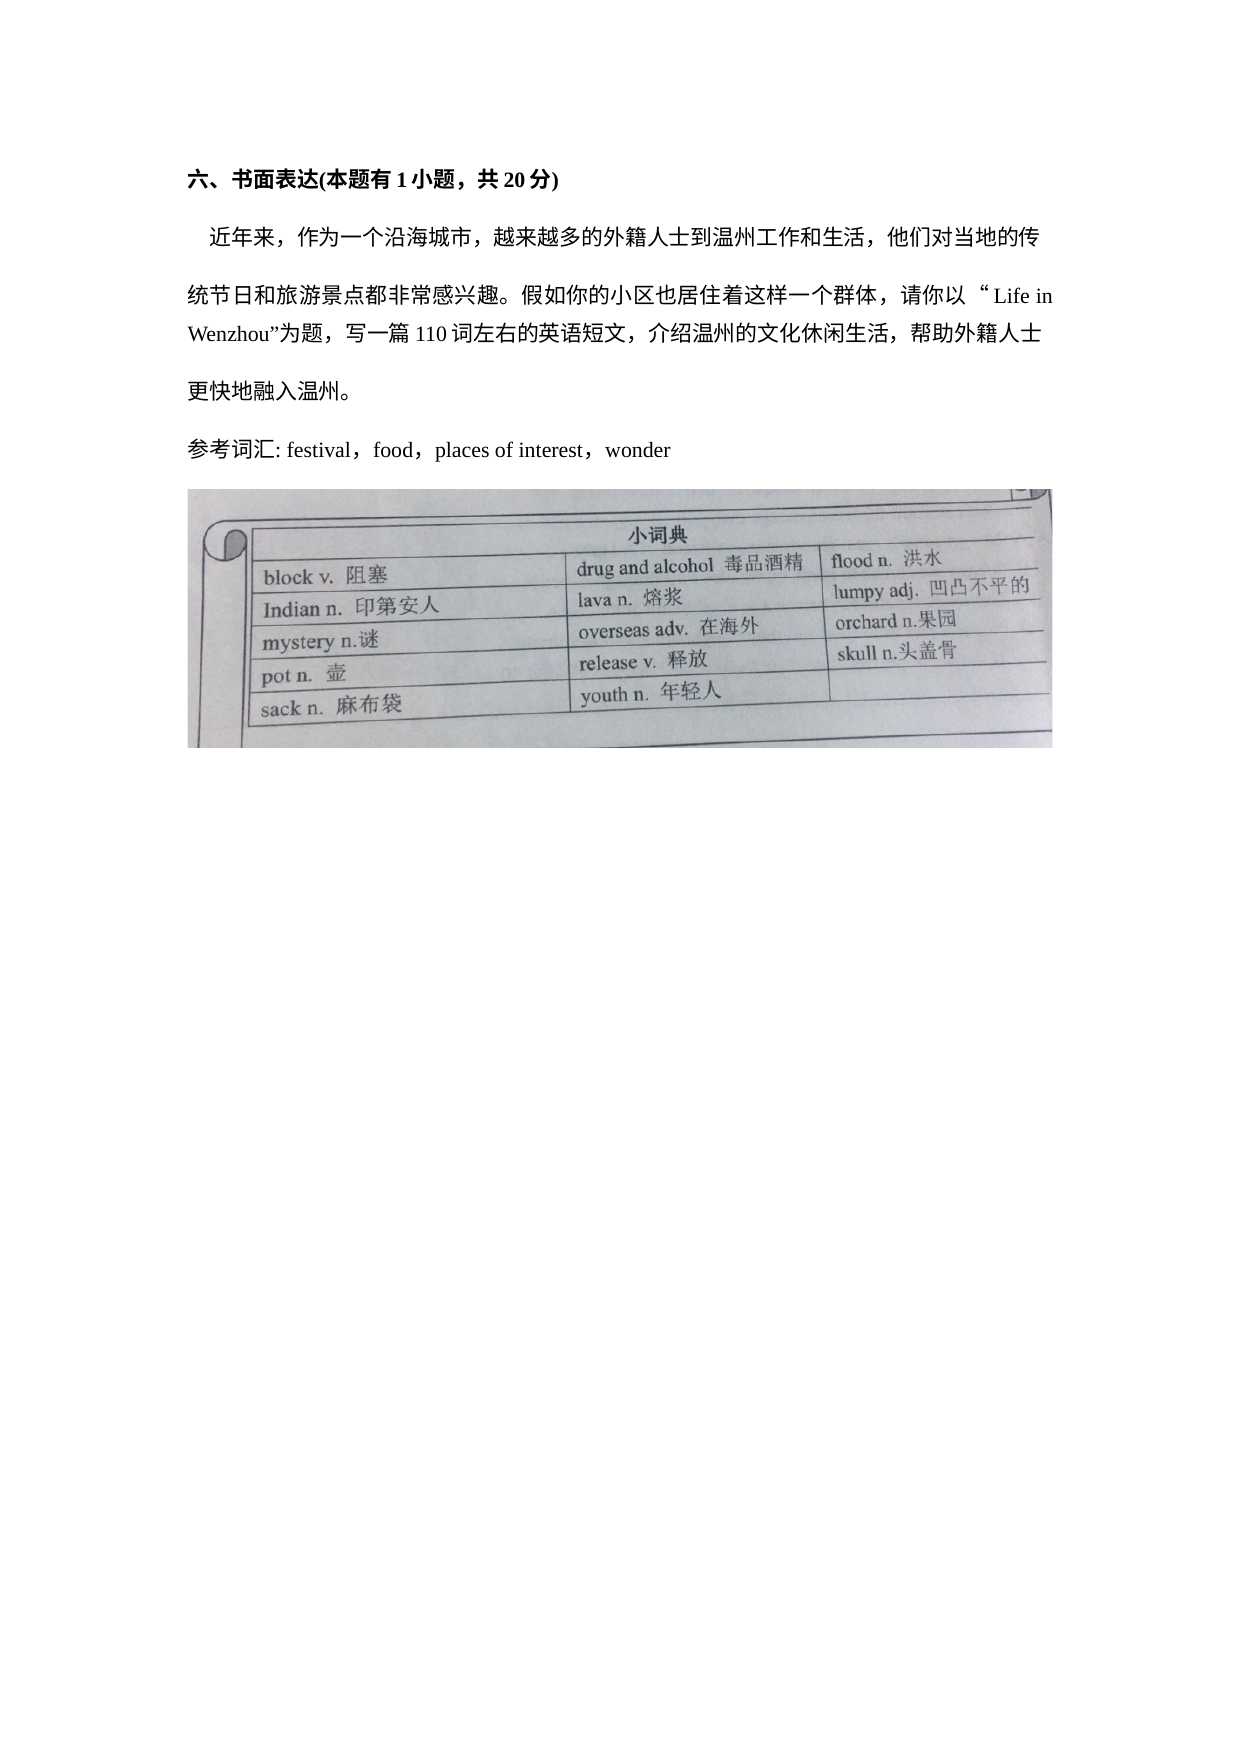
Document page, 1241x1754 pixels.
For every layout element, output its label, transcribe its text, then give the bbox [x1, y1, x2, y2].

text 统节日和旅游景点都非常感兴趣。假如你的小区也居住着这样一个群体，请你以“Life in Wenzhou”为题，写一篇110词左右的英语短文，介绍温州的文化休闲生活，帮助外籍人士 [187, 278, 1053, 348]
text 更快地融入温州。 [187, 373, 1053, 406]
text 近年来，作为一个沿海城市，越来越多的外籍人士到温州工作和生活，他们对当地的传 [187, 220, 1053, 252]
text 六、书面表达(本题有1小题，共20分) [187, 162, 1053, 194]
text 参考词汇: festival，food，places of interest，wonder [187, 431, 1053, 464]
picture [187, 489, 1053, 748]
